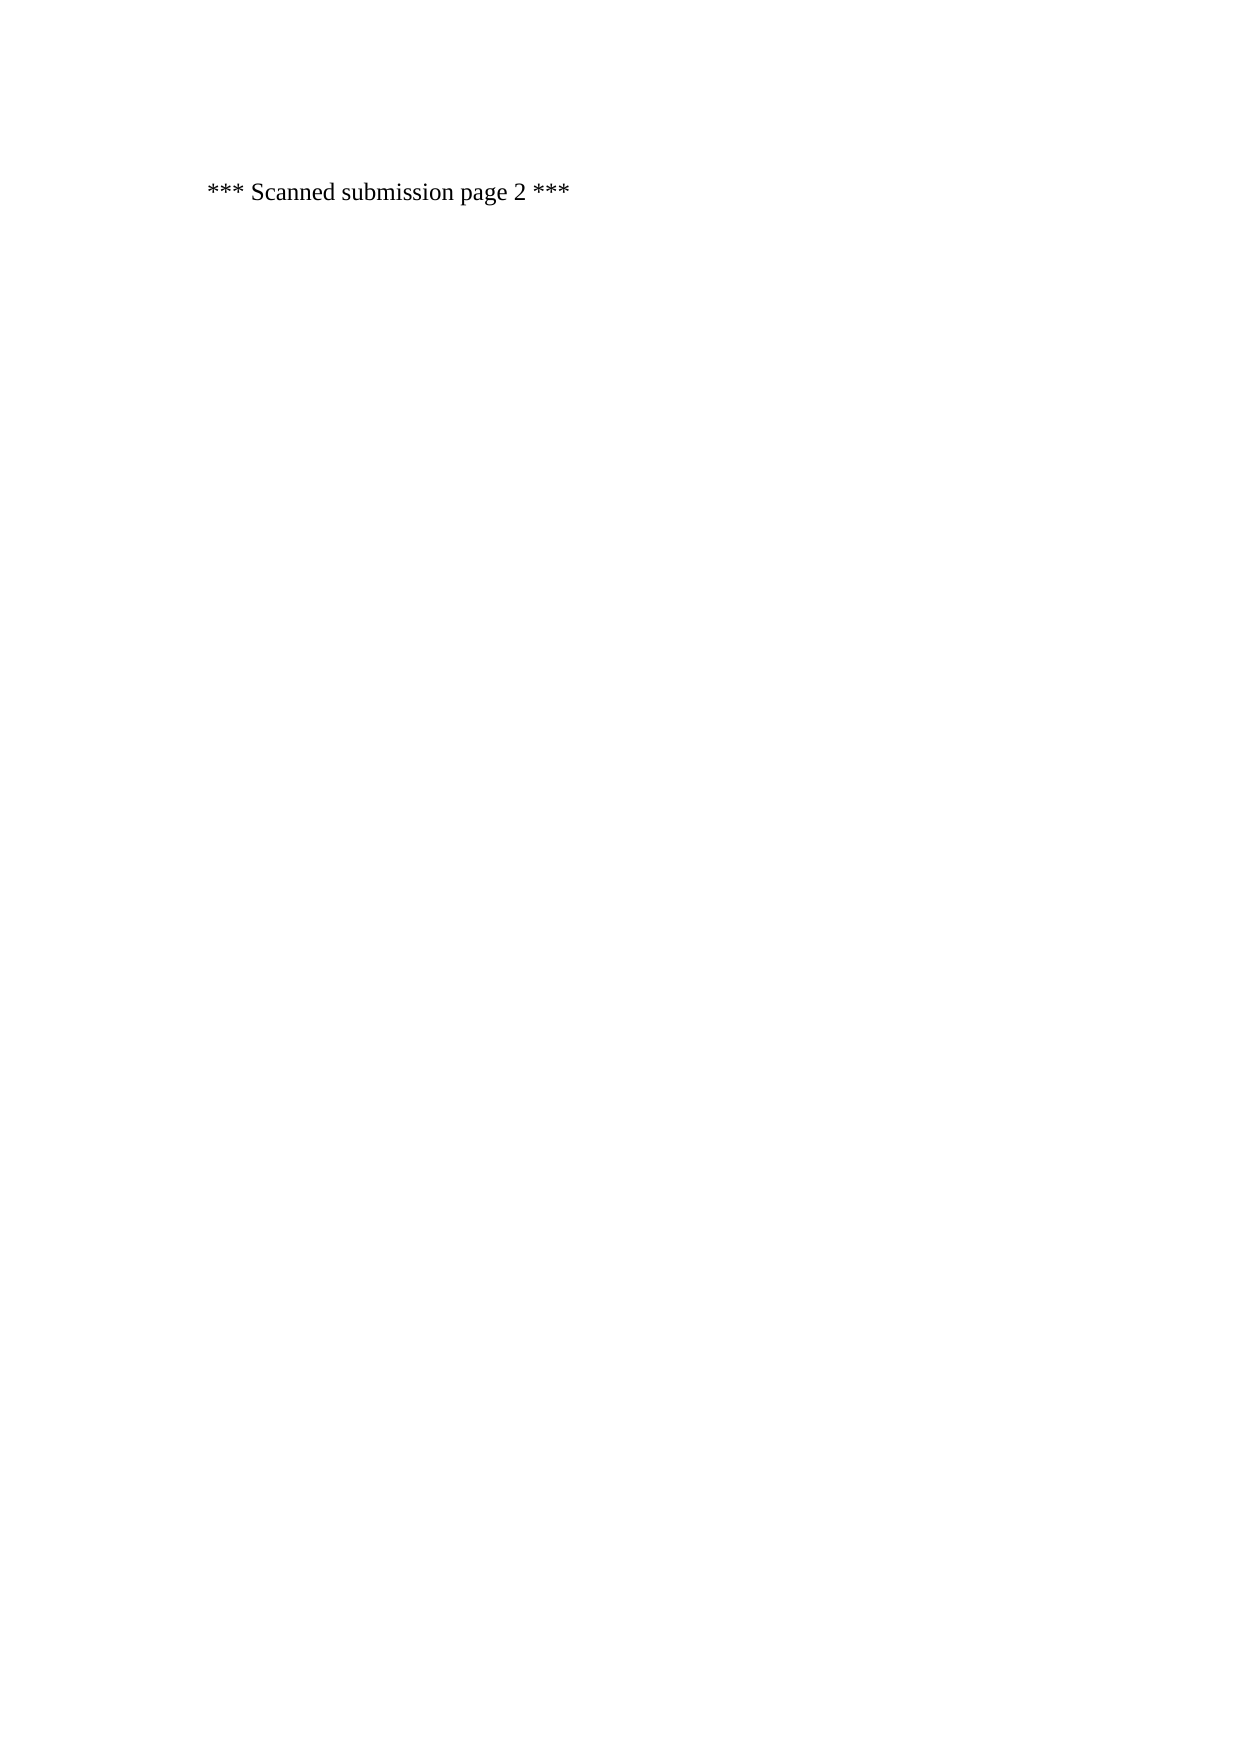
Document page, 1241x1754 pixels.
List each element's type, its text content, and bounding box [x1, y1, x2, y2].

text *** Scanned submission page 2 *** [207, 177, 1122, 206]
